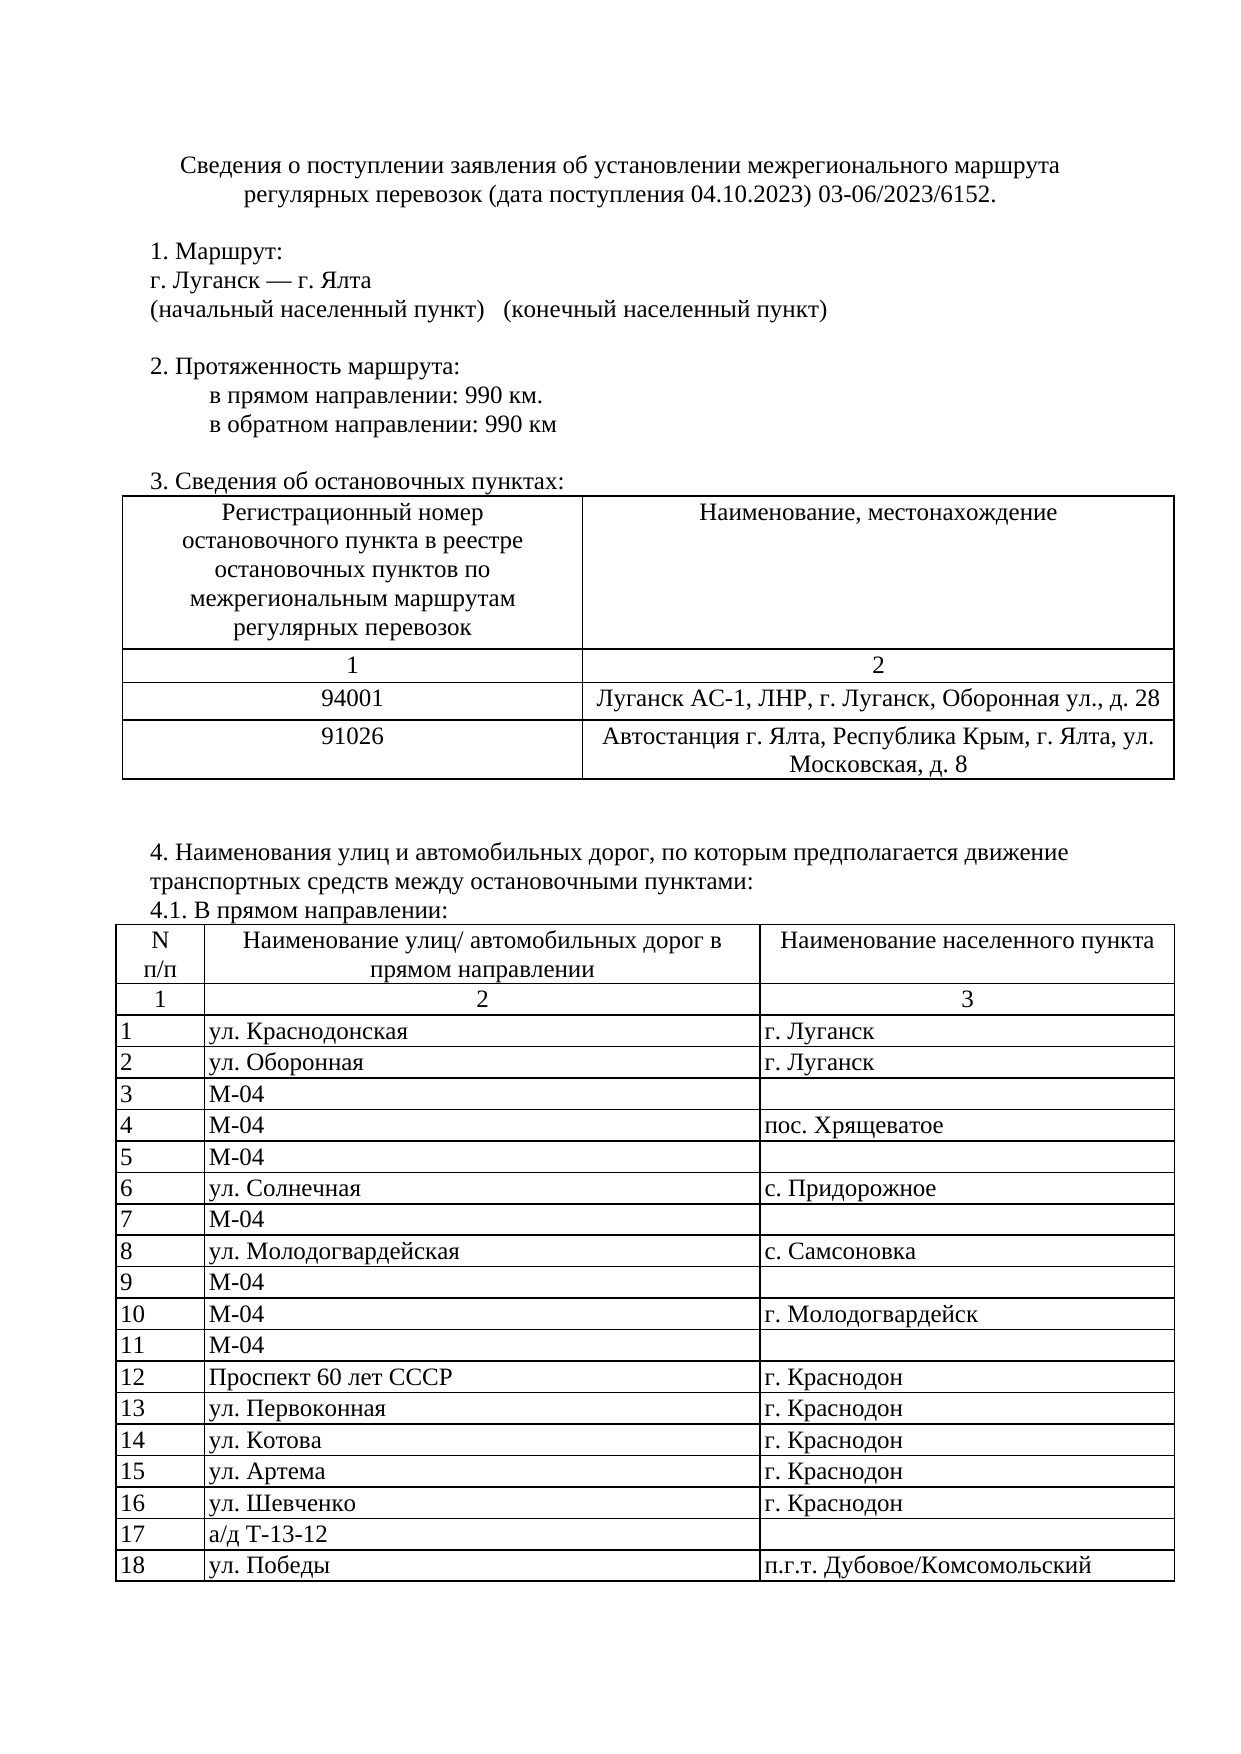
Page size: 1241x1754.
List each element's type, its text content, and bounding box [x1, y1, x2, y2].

table_cell г. Краснодон [761, 1393, 1174, 1423]
table_cell [761, 1330, 1174, 1360]
table_cell 14 [117, 1425, 204, 1454]
text 3. Сведения об остановочных пунктах: [150, 466, 1090, 495]
table_cell 3 [117, 1079, 204, 1108]
text (начальный населенный пункт) (конечный населенный пункт) [150, 294, 1090, 322]
table_cell ул. Оборонная [205, 1047, 759, 1077]
table_cell 3 [761, 984, 1174, 1014]
table_cell Автостанция г. Ялта, Республика Крым, г. Ялта, ул. Московская, д. 8 [583, 721, 1173, 778]
table_cell М-04 [205, 1079, 759, 1108]
table_cell [761, 1205, 1174, 1234]
table_cell г. Луганск [761, 1047, 1174, 1077]
table_header Наименование, местонахождение [583, 497, 1173, 648]
table_cell 1 [123, 650, 582, 681]
table_header N п/п [117, 925, 204, 983]
table_cell М-04 [205, 1330, 759, 1360]
table_cell ул. Первоконная [205, 1393, 759, 1423]
table_cell 8 [117, 1236, 204, 1266]
table_cell 1 [117, 984, 204, 1014]
text 4.1. В прямом направлении: [150, 895, 1090, 924]
table_cell 4 [117, 1110, 204, 1140]
table_cell 6 [117, 1173, 204, 1203]
table_cell ул. Артема [205, 1456, 759, 1486]
text в прямом направлении: 990 км. [150, 380, 1090, 409]
table_cell 7 [117, 1205, 204, 1234]
table_cell ул. Шевченко [205, 1488, 759, 1517]
table_cell ул. Победы [205, 1551, 759, 1580]
table_cell Проспект 60 лет СССР [205, 1362, 759, 1392]
table_cell [761, 1079, 1174, 1108]
table_cell 1 [117, 1016, 204, 1046]
table_cell 9 [117, 1267, 204, 1297]
table_cell М-04 [205, 1110, 759, 1140]
text 4. Наименования улиц и автомобильных дорог, по которым предполагается движение транспортных средств между остановочными пунктами: [150, 837, 1090, 895]
table_cell М-04 [205, 1142, 759, 1171]
table_cell 15 [117, 1456, 204, 1486]
table_cell М-04 [205, 1205, 759, 1234]
table_cell 5 [117, 1142, 204, 1171]
table_cell а/д Т-13-12 [205, 1519, 759, 1549]
table_cell 2 [117, 1047, 204, 1077]
table_cell г. Молодогвардейск [761, 1299, 1174, 1329]
table_header Наименование улиц/ автомобильных дорог в прямом направлении [205, 925, 759, 983]
table_cell [761, 1267, 1174, 1297]
table_cell ул. Солнечная [205, 1173, 759, 1203]
table_cell ул. Котова [205, 1425, 759, 1454]
table_cell 12 [117, 1362, 204, 1392]
table_cell 11 [117, 1330, 204, 1360]
table_cell М-04 [205, 1267, 759, 1297]
text 2. Протяженность маршрута: [150, 351, 1090, 380]
text Сведения о поступлении заявления об установлении межрегионального маршрута регулярных перевозок (дата поступления 04.10.2023) 03-06/2023/6152. [150, 150, 1090, 207]
text г. Луганск — г. Ялта [150, 265, 1090, 294]
table_cell [761, 1142, 1174, 1171]
table_cell 10 [117, 1299, 204, 1329]
table_cell [761, 1519, 1174, 1549]
table_cell М-04 [205, 1299, 759, 1329]
table_cell 94001 [123, 683, 582, 719]
table_cell г. Краснодон [761, 1456, 1174, 1486]
table_cell пос. Хрящеватое [761, 1110, 1174, 1140]
table_cell 16 [117, 1488, 204, 1517]
table_cell 17 [117, 1519, 204, 1549]
table_cell 91026 [123, 721, 582, 778]
table_cell Луганск АС-1, ЛНР, г. Луганск, Оборонная ул., д. 28 [583, 683, 1173, 719]
table_header Наименование населенного пункта [761, 925, 1174, 983]
table_cell с. Самсоновка [761, 1236, 1174, 1266]
table_cell ул. Молодогвардейская [205, 1236, 759, 1266]
table_cell с. Придорожное [761, 1173, 1174, 1203]
text в обратном направлении: 990 км [150, 409, 1090, 437]
table_cell г. Краснодон [761, 1425, 1174, 1454]
table_cell 13 [117, 1393, 204, 1423]
text 1. Маршрут: [150, 236, 1090, 265]
table_cell г. Краснодон [761, 1488, 1174, 1517]
table_cell 18 [117, 1551, 204, 1580]
table_cell п.г.т. Дубовое/Комсомольский [761, 1551, 1174, 1580]
table_cell 2 [205, 984, 759, 1014]
table_header Регистрационный номер остановочного пункта в реестре остановочных пунктов по межрегиональным маршрутам регулярных перевозок [123, 497, 582, 648]
table_cell г. Краснодон [761, 1362, 1174, 1392]
table_cell г. Луганск [761, 1016, 1174, 1046]
table_cell 2 [583, 650, 1173, 681]
table_cell ул. Краснодонская [205, 1016, 759, 1046]
